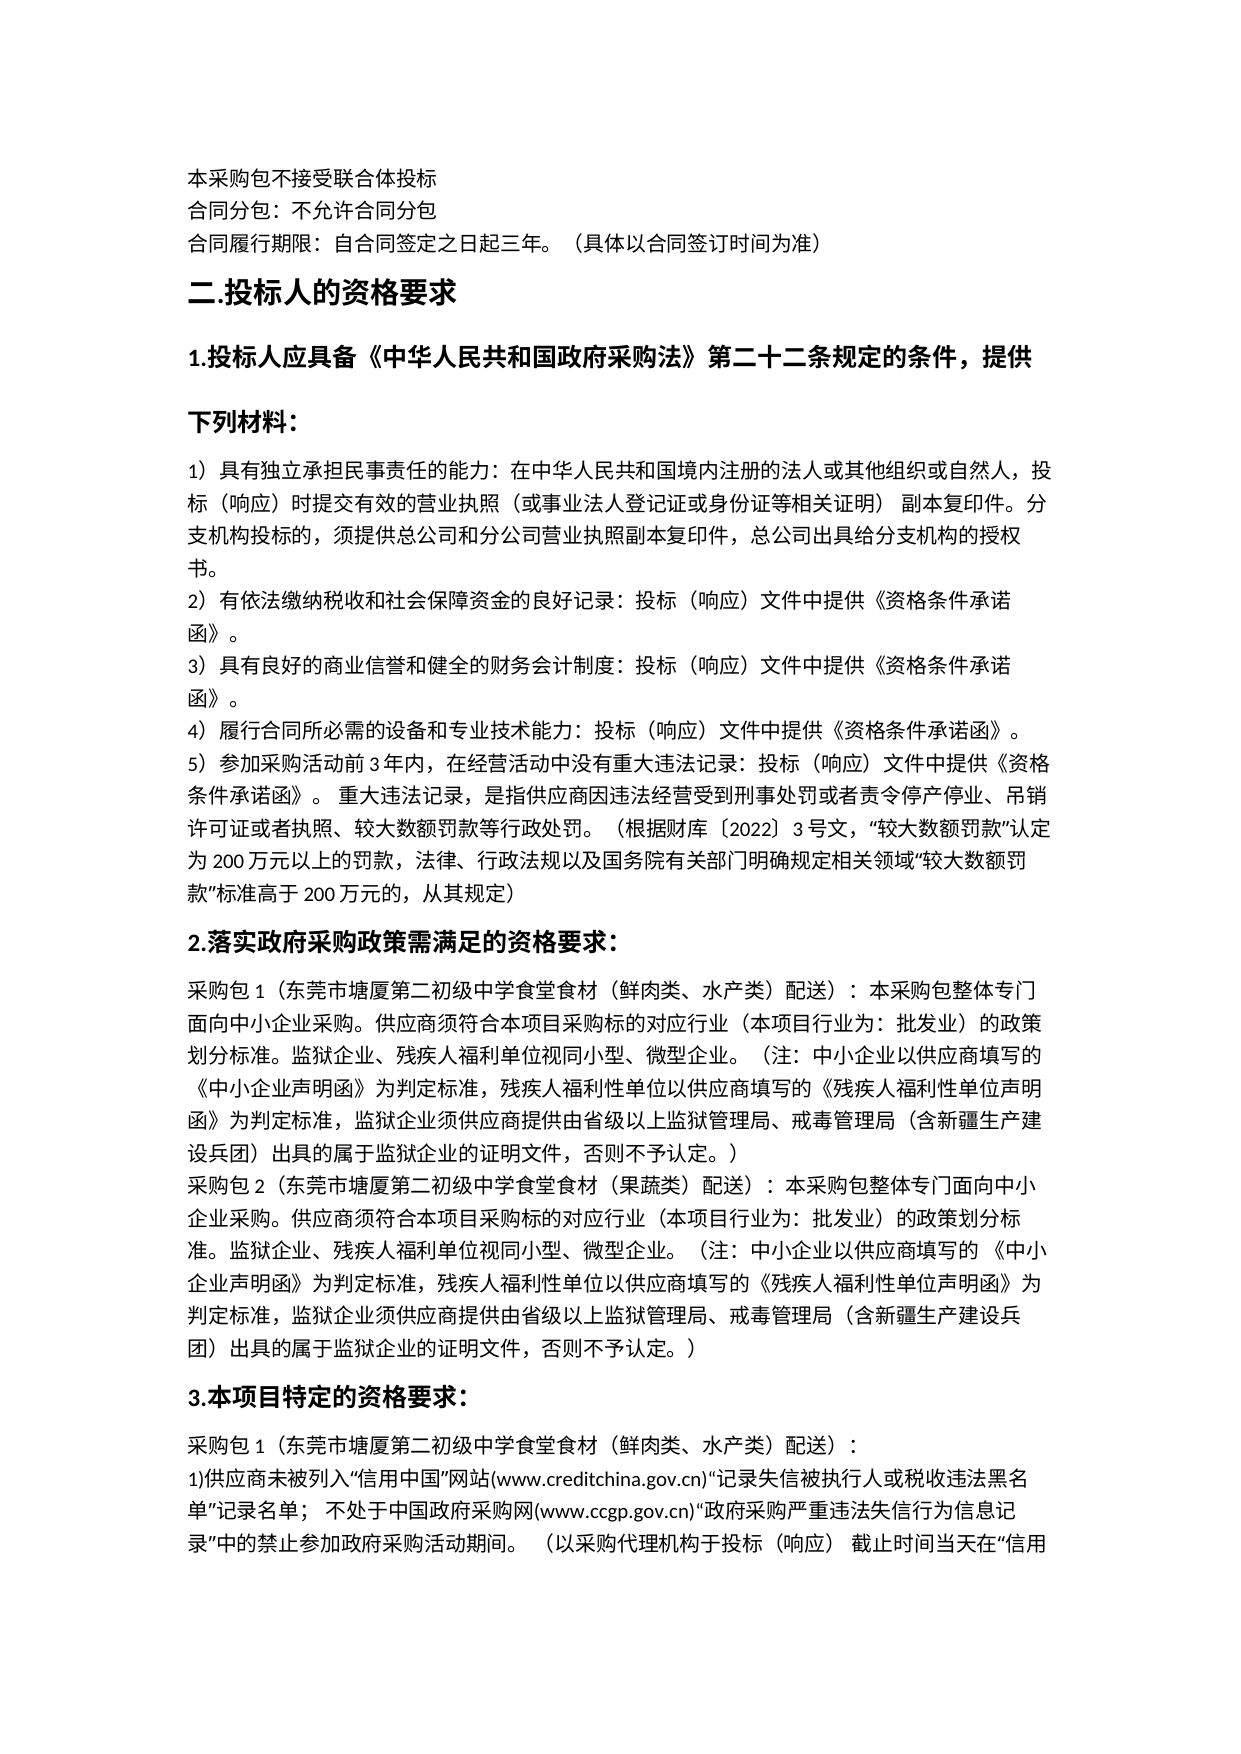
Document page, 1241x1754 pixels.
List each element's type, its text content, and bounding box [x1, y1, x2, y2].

text 2）有依法缴纳税收和社会保障资金的良好记录：投标（响应）文件中提供《资格条件承诺函》。 [187, 584, 1053, 649]
text 二.投标人的资格要求 [187, 259, 1053, 324]
text 1.投标人应具备《中华人民共和国政府采购法》第二十二条规定的条件，提供下列材料： [187, 324, 1053, 454]
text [187, 1462, 1053, 1559]
text 5）参加采购活动前3年内，在经营活动中没有重大违法记录：投标（响应）文件中提供《资格条件承诺函》。 重大违法记录，是指供应商因违法经营受到刑事处罚或者责令停产停业、吊销许可证或者执照、较大数额罚款等行政处罚。（根据财库〔2022〕3号文，“较大数额罚款”认定为200万元以上的罚款，法律、行政法规以及国务院有关部门明确规定相关领域“较大数额罚款”标准高于200万元的，从其规定） [187, 747, 1053, 909]
text 2.落实政府采购政策需满足的资格要求： [187, 909, 1053, 974]
text 采购包1（东莞市塘厦第二初级中学食堂食材（鲜肉类、水产类）配送）： [187, 1429, 1053, 1462]
text 合同履行期限：自合同签定之日起三年。（具体以合同签订时间为准） [187, 227, 1053, 259]
text 采购包2（东莞市塘厦第二初级中学食堂食材（果蔬类）配送）：本采购包整体专门面向中小企业采购。供应商须符合本项目采购标的对应行业（本项目行业为：批发业）的政策划分标准。监狱企业、残疾人福利单位视同小型、微型企业。（注：中小企业以供应商填写的 《中小企业声明函》为判定标准，残疾人福利性单位以供应商填写的《残疾人福利性单位声明函》为判定标准，监狱企业须供应商提供由省级以上监狱管理局、戒毒管理局（含新疆生产建设兵团）出具的属于监狱企业的证明文件，否则不予认定。） [187, 1169, 1053, 1364]
text 本采购包不接受联合体投标 [187, 162, 1053, 194]
text 4）履行合同所必需的设备和专业技术能力：投标（响应）文件中提供《资格条件承诺函》。 [187, 714, 1053, 747]
text 3.本项目特定的资格要求： [187, 1364, 1053, 1429]
text 合同分包：不允许合同分包 [187, 194, 1053, 227]
text 3）具有良好的商业信誉和健全的财务会计制度：投标（响应）文件中提供《资格条件承诺函》。 [187, 649, 1053, 714]
text 采购包1（东莞市塘厦第二初级中学食堂食材（鲜肉类、水产类）配送）：本采购包整体专门面向中小企业采购。供应商须符合本项目采购标的对应行业（本项目行业为：批发业）的政策划分标准。监狱企业、残疾人福利单位视同小型、微型企业。（注：中小企业以供应商填写的 《中小企业声明函》为判定标准，残疾人福利性单位以供应商填写的《残疾人福利性单位声明函》为判定标准，监狱企业须供应商提供由省级以上监狱管理局、戒毒管理局（含新疆生产建设兵团）出具的属于监狱企业的证明文件，否则不予认定。） [187, 974, 1053, 1169]
text 1）具有独立承担民事责任的能力：在中华人民共和国境内注册的法人或其他组织或自然人，投标（响应）时提交有效的营业执照（或事业法人登记证或身份证等相关证明） 副本复印件。分支机构投标的，须提供总公司和分公司营业执照副本复印件，总公司出具给分支机构的授权书。 [187, 454, 1053, 584]
